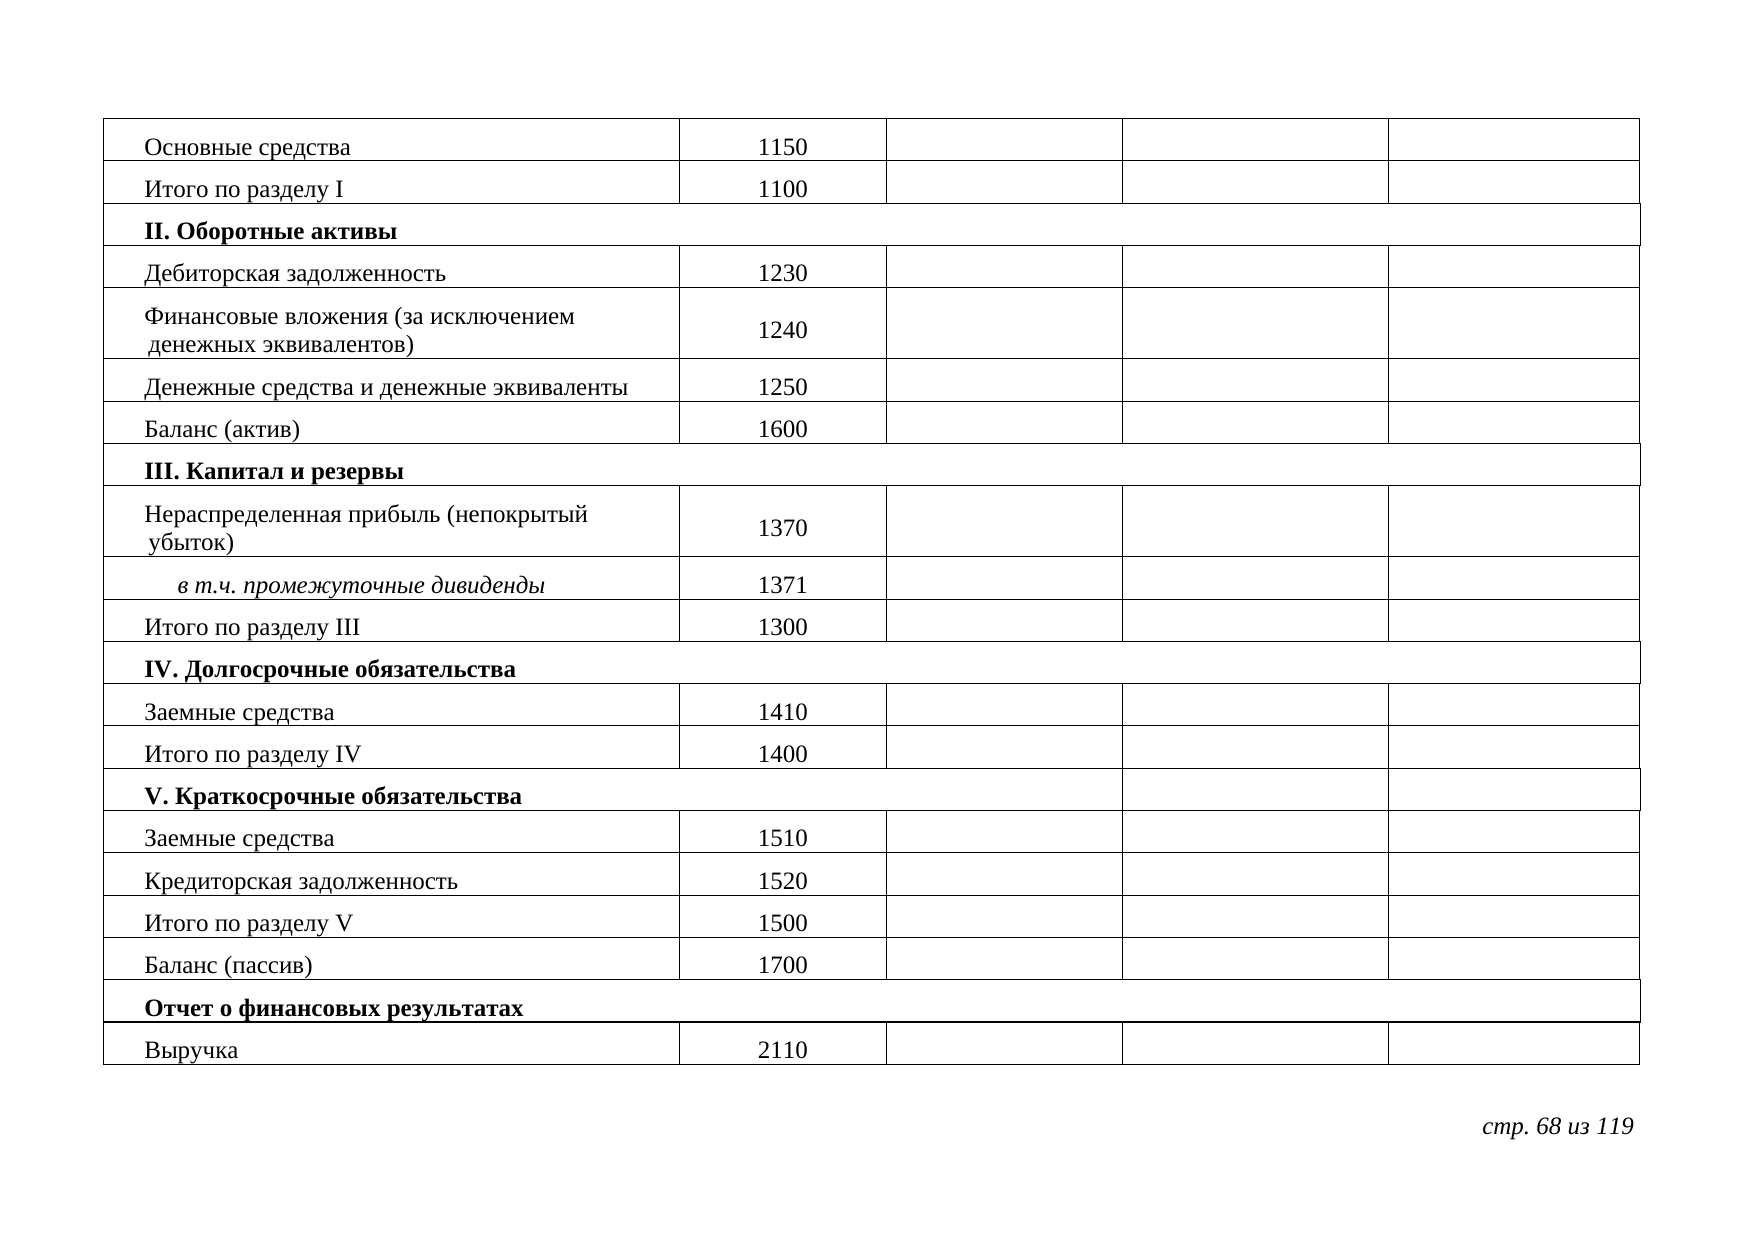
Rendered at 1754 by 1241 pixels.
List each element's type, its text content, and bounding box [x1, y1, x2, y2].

table_cell [1389, 119, 1639, 160]
table_cell [1389, 486, 1639, 556]
table_cell V. Краткосрочные обязательства [104, 769, 1122, 810]
table_cell 1250 [680, 359, 886, 401]
table_cell [887, 726, 1122, 768]
table_cell Итого по разделу I [104, 161, 679, 203]
table_cell [887, 938, 1122, 979]
table_cell Баланс (актив) [104, 402, 679, 443]
table_cell 1600 [680, 402, 886, 443]
table_cell [887, 161, 1122, 203]
table_cell [1389, 600, 1639, 641]
table_cell [1389, 684, 1639, 725]
table_cell [1389, 938, 1639, 979]
table_cell [1123, 896, 1388, 937]
table_cell [887, 684, 1122, 725]
table_cell [1389, 161, 1639, 203]
table_cell 1370 [680, 486, 886, 556]
table_cell [887, 853, 1122, 894]
table_cell [1123, 684, 1388, 725]
table_cell Выручка [104, 1023, 679, 1064]
table_cell 1371 [680, 557, 886, 598]
table_cell Баланс (пассив) [104, 938, 679, 979]
table_cell [1389, 853, 1639, 894]
table_cell [1123, 600, 1388, 641]
table_cell [1123, 288, 1388, 358]
table_cell 1510 [680, 811, 886, 852]
table_cell [887, 288, 1122, 358]
table_cell 1520 [680, 853, 886, 894]
table_cell 1300 [680, 600, 886, 641]
table_cell [1389, 811, 1639, 852]
table_cell Отчет о финансовых результатах [104, 980, 1640, 1021]
table_cell IV. Долгосрочные обязательства [104, 642, 1640, 683]
table_cell [1123, 161, 1388, 203]
table_cell 1100 [680, 161, 886, 203]
table_cell [1389, 246, 1639, 287]
table_cell [887, 402, 1122, 443]
table_cell [887, 896, 1122, 937]
table_cell 1700 [680, 938, 886, 979]
table_cell [1123, 853, 1388, 894]
table_cell Нераспределенная прибыль (непокрытый убыток) [104, 486, 679, 556]
table_cell II. Оборотные активы [104, 204, 1640, 245]
table_cell Заемные средства [104, 811, 679, 852]
table_cell Дебиторская задолженность [104, 246, 679, 287]
table_cell Денежные средства и денежные эквиваленты [104, 359, 679, 401]
table_cell 1400 [680, 726, 886, 768]
table_cell 1230 [680, 246, 886, 287]
table_cell [887, 359, 1122, 401]
table_cell 1150 [680, 119, 886, 160]
table_cell [1389, 288, 1639, 358]
table_cell [887, 557, 1122, 598]
table_cell Итого по разделу V [104, 896, 679, 937]
table_cell [1123, 769, 1388, 810]
table_cell [887, 246, 1122, 287]
table_cell [1123, 1023, 1388, 1064]
table_cell [1123, 402, 1388, 443]
table_cell 1500 [680, 896, 886, 937]
table_cell [1123, 359, 1388, 401]
table_cell Итого по разделу III [104, 600, 679, 641]
table_cell [1389, 769, 1640, 810]
table_cell [1123, 726, 1388, 768]
table_cell [1123, 811, 1388, 852]
table_cell Итого по разделу IV [104, 726, 679, 768]
table_cell [1123, 938, 1388, 979]
table_cell [1389, 896, 1639, 937]
table_cell 1240 [680, 288, 886, 358]
table_cell 2110 [680, 1023, 886, 1064]
table_cell 1410 [680, 684, 886, 725]
table_cell Кредиторская задолженность [104, 853, 679, 894]
table_cell [1389, 402, 1639, 443]
table_cell Основные средства [104, 119, 679, 160]
table_cell [1389, 359, 1639, 401]
table_cell [1123, 119, 1388, 160]
table_cell [1123, 486, 1388, 556]
table_cell [1389, 726, 1639, 768]
table_cell Финансовые вложения (за исключением денежных эквивалентов) [104, 288, 679, 358]
table_cell [1389, 1023, 1639, 1064]
table_cell в т.ч. промежуточные дивиденды [104, 557, 679, 598]
table_cell [887, 1023, 1122, 1064]
table_cell [1123, 246, 1388, 287]
table_cell [887, 811, 1122, 852]
table_cell [887, 486, 1122, 556]
table_cell [1389, 557, 1639, 598]
table_cell Заемные средства [104, 684, 679, 725]
table_cell [1123, 557, 1388, 598]
table_cell [887, 119, 1122, 160]
table_cell III. Капитал и резервы [104, 444, 1640, 485]
table_cell [887, 600, 1122, 641]
